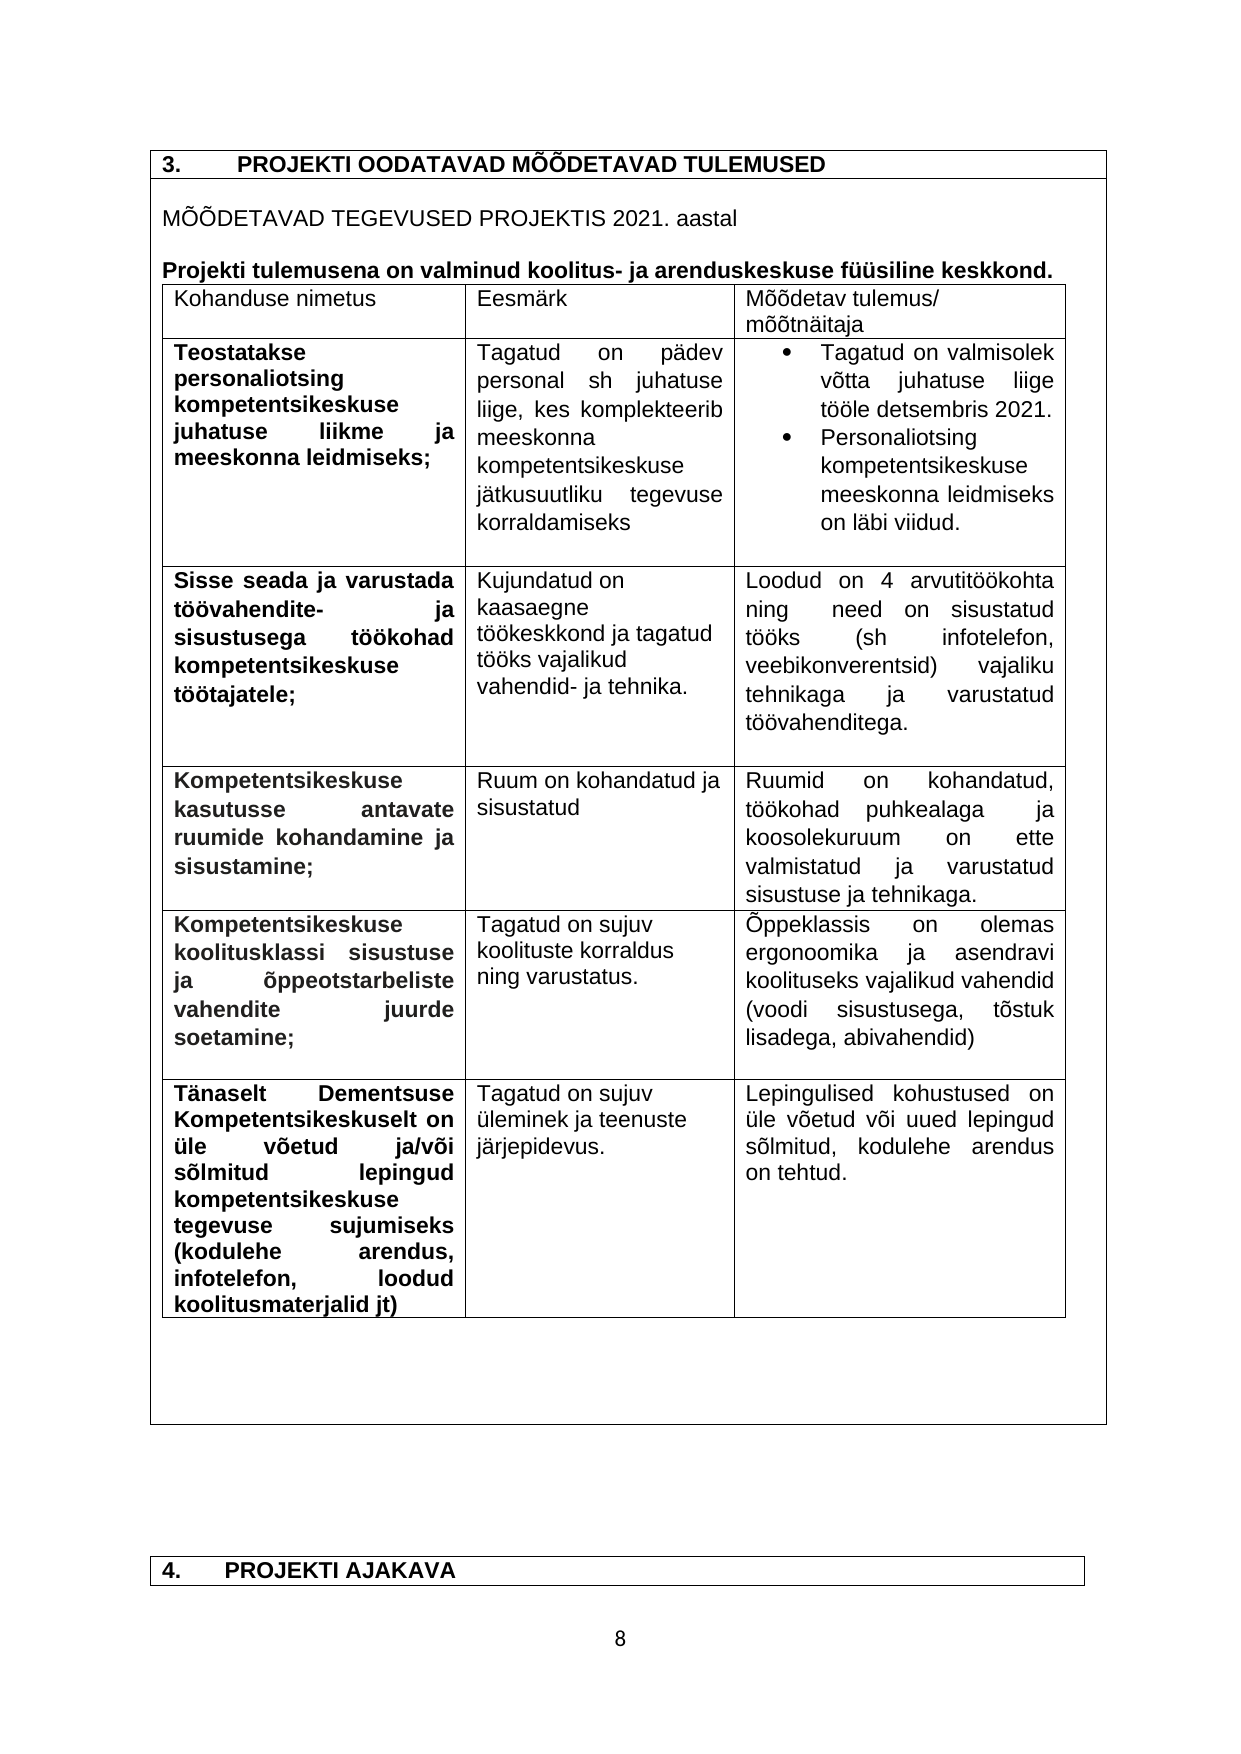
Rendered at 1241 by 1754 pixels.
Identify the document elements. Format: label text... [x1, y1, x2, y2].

table_header PROJEKTI OODATAVAD MÕÕDETAVAD TULEMUSED [151, 151, 1106, 177]
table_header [151, 1557, 1084, 1585]
table_cell MÕÕDETAVAD TEGEVUSED PROJEKTIS 2021. aastal Projekti tulemusena on valminud koolitus- ja arenduskeskuse füüsiline keskkond. [151, 179, 1106, 1424]
